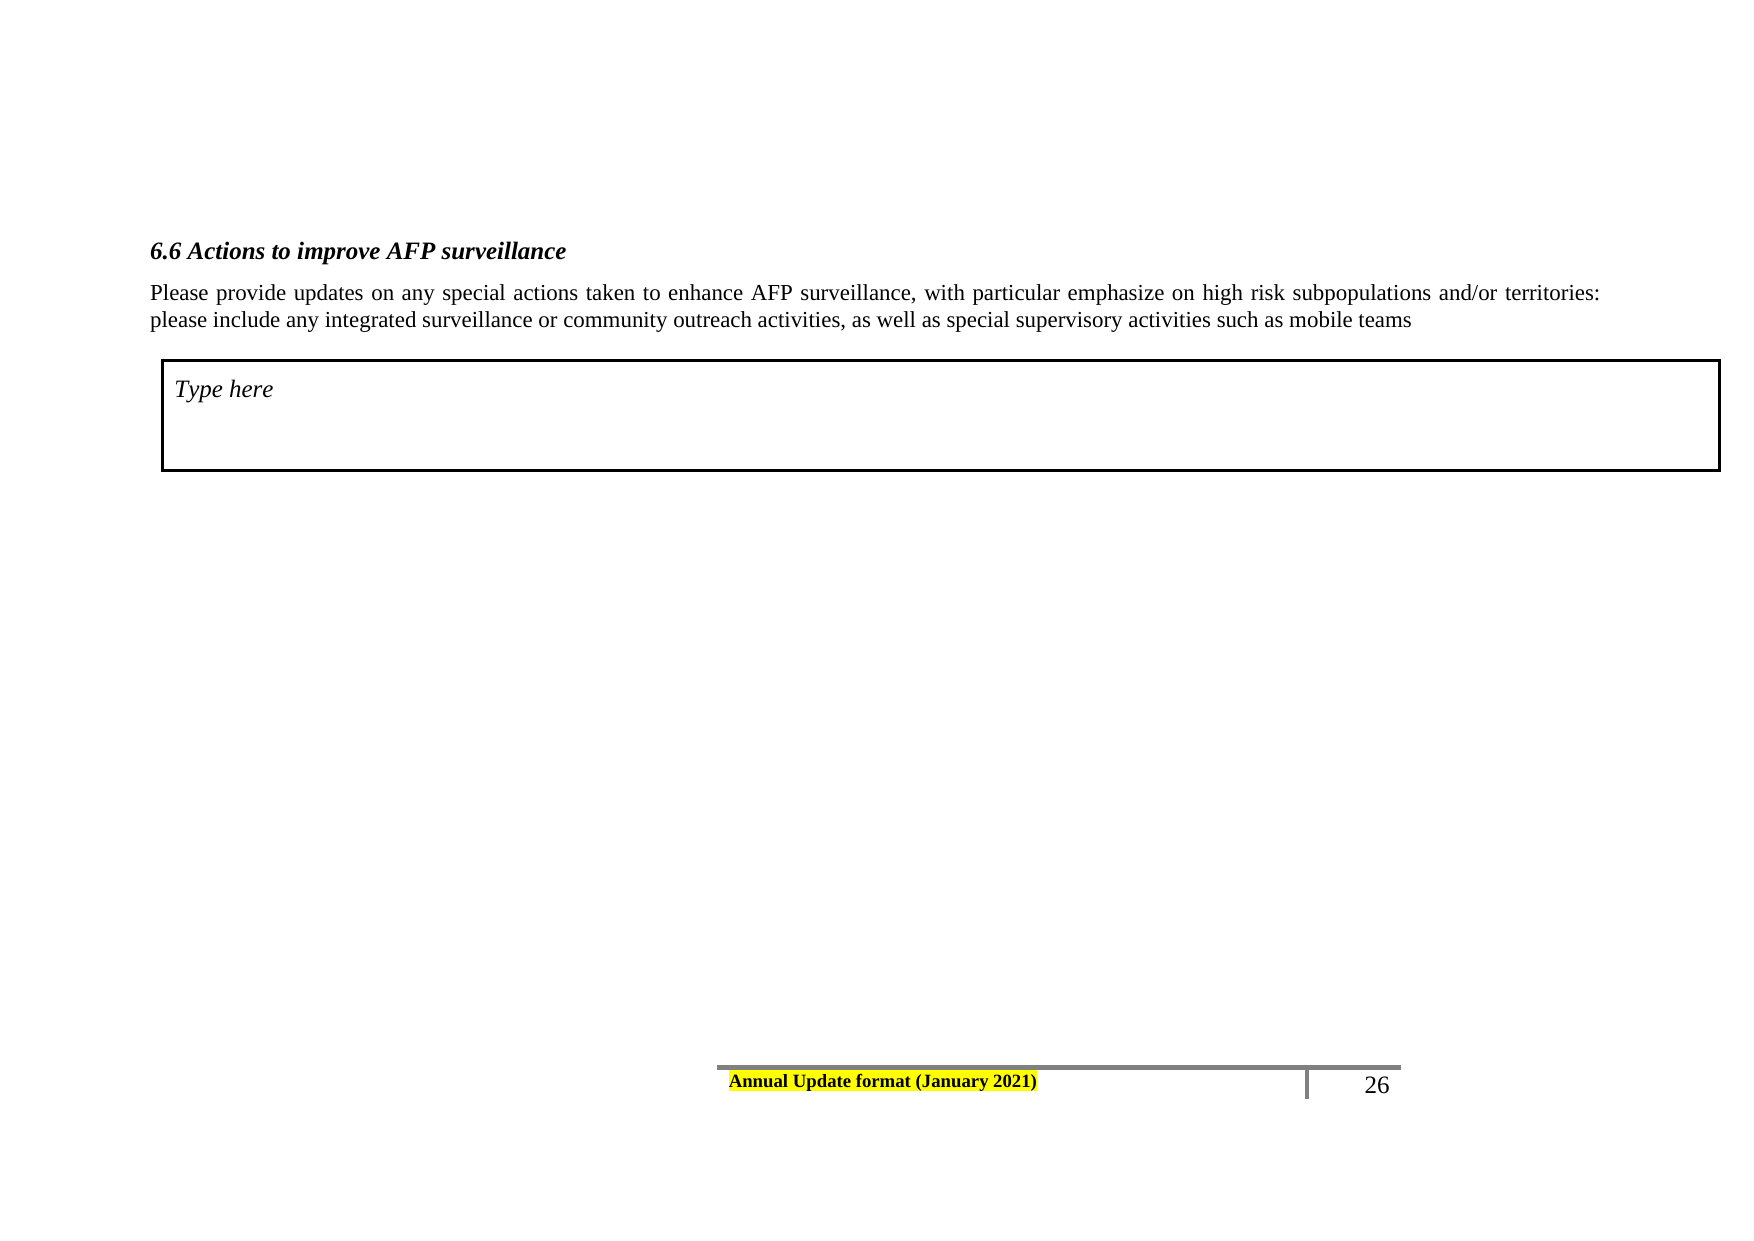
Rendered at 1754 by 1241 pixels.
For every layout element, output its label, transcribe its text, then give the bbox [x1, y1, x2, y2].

text Please provide updates on any special actions taken to enhance AFP surveillance, with particular emphasize on high risk subpopulations and/or territories: please include any integrated surveillance or community outreach activities, as well as special supervisory activities such as mobile teams [150, 279, 1604, 332]
table_header Type here [164, 362, 1718, 469]
subtitle 6.6 Actions to improve AFP surveillance [150, 236, 1604, 265]
